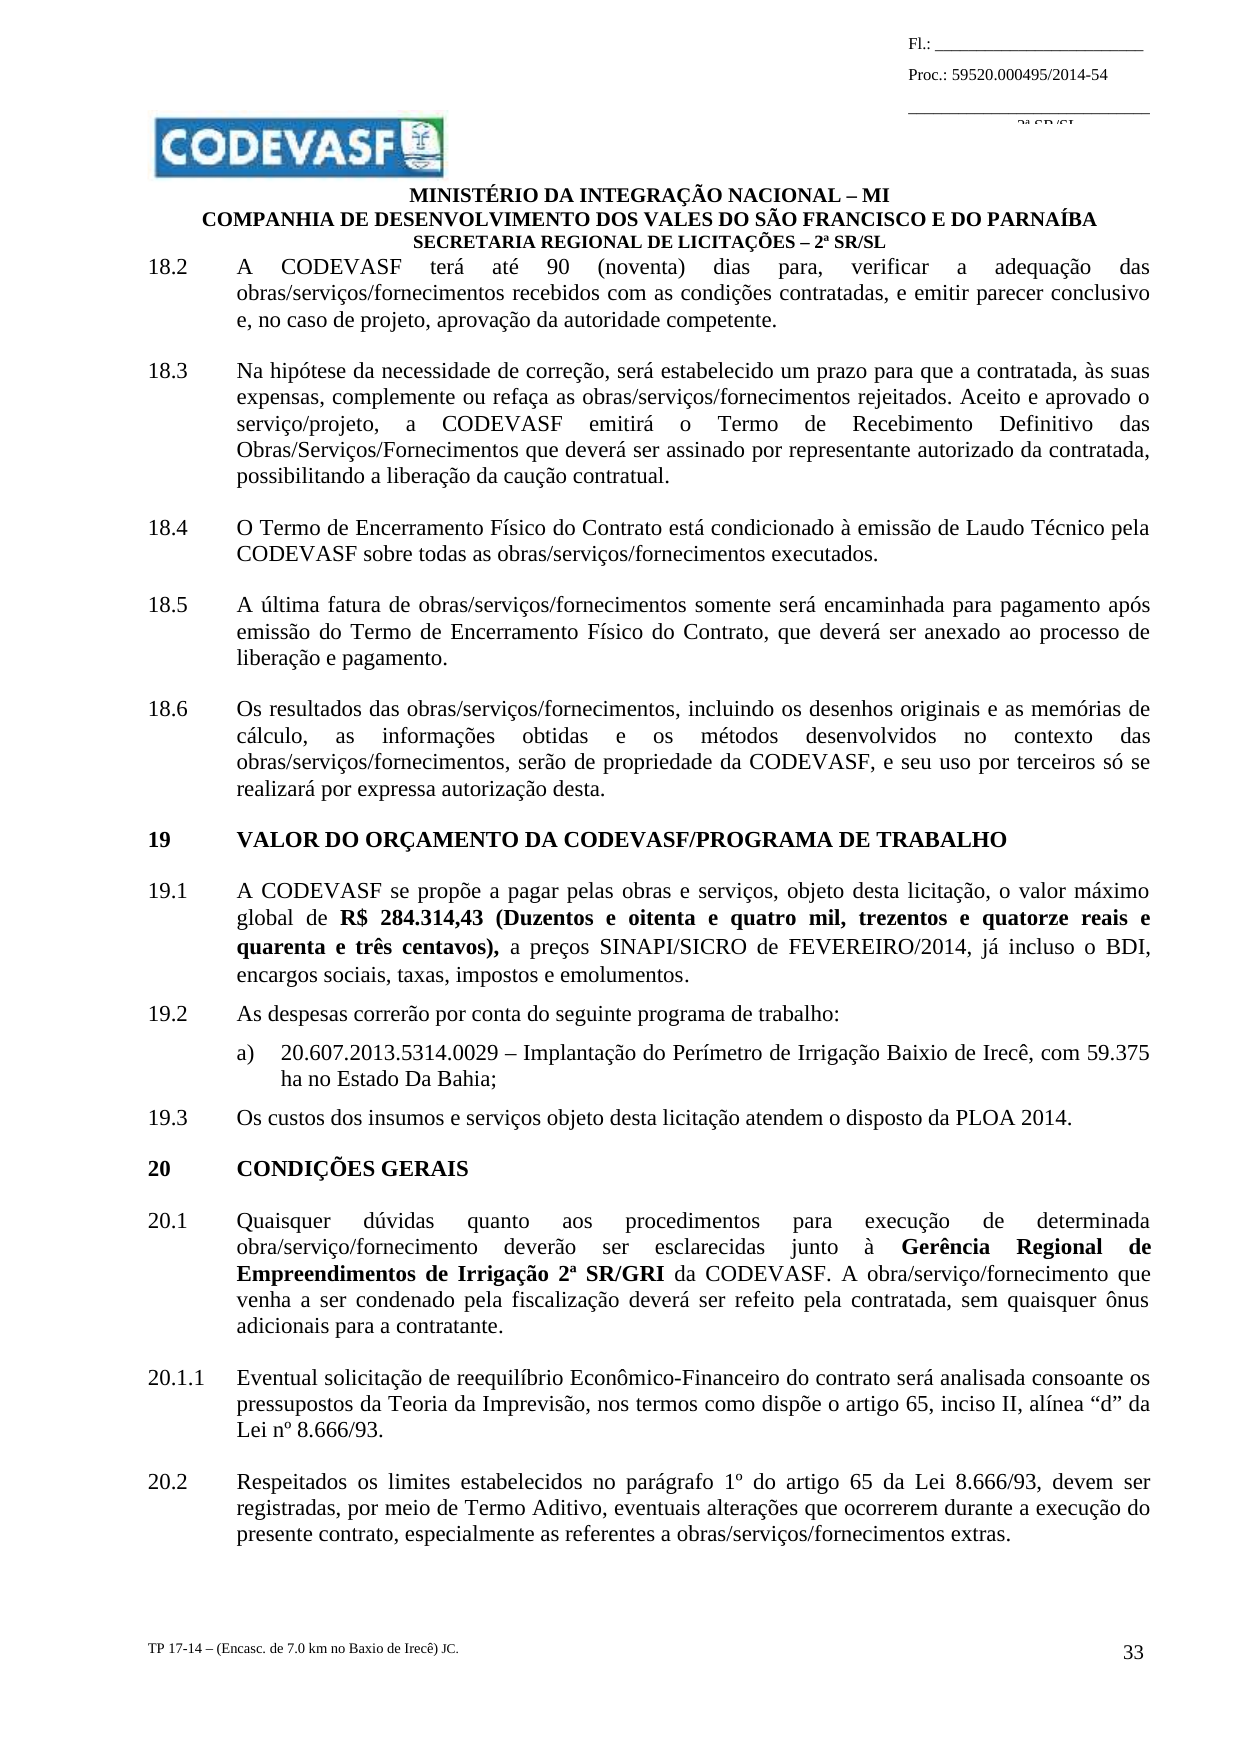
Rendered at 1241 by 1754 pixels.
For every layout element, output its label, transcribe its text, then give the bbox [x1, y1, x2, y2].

list A última fatura de obras/serviços/fornecimentos somente será encaminhada para pagamento após emissão do Termo de Encerramento Físico do Contrato, que deverá ser anexado ao processo de liberação e pagamento. [148, 591, 1152, 671]
list 20.607.2013.5314.0029 – Implantação do Perímetro de Irrigação Baixio de Irecê, com 59.375 ha no Estado Da Bahia; [236, 1039, 1152, 1092]
list As despesas correrão por conta do seguinte programa de trabalho: [148, 1000, 1152, 1026]
list Quaisquer dúvidas quanto aos procedimentos para execução de determinada obra/serviço/fornecimento deverão ser esclarecidas junto à Gerência Regional de Empreendimentos de Irrigação 2ª SR/GRI da CODEVASF. A obra/serviço/fornecimento que venha a ser condenado pela fiscalização deverá ser refeito pela contratada, sem quaisquer ônus adicionais para a contratante. [148, 1207, 1152, 1339]
list VALOR DO ORÇAMENTO DA CODEVASF/PROGRAMA DE TRABALHO [148, 826, 1152, 852]
list Respeitados os limites estabelecidos no parágrafo 1º do artigo 65 da Lei 8.666/93, devem ser registradas, por meio de Termo Aditivo, eventuais alterações que ocorrerem durante a execução do presente contrato, especialmente as referentes a obras/serviços/fornecimentos extras. [148, 1468, 1152, 1547]
list Os custos dos insumos e serviços objeto desta licitação atendem o disposto da PLOA 2014. [148, 1104, 1152, 1131]
list A CODEVASF se propõe a pagar pelas obras e serviços, objeto desta licitação, o valor máximo global de R$ 284.314,43 (Duzentos e oitenta e quatro mil, trezentos e quatorze reais e quarenta e três centavos), a preços SINAPI/SICRO de FEVEREIRO/2014, já incluso o BDI, encargos sociais, taxas, impostos e emolumentos. [148, 877, 1152, 988]
picture [147, 110, 449, 184]
list Na hipótese da necessidade de correção, será estabelecido um prazo para que a contratada, às suas expensas, complemente ou refaça as obras/serviços/fornecimentos rejeitados. Aceito e aprovado o serviço/projeto, a CODEVASF emitirá o Termo de Recebimento Definitivo das Obras/Serviços/Fornecimentos que deverá ser assinado por representante autorizado da contratada, possibilitando a liberação da caução contratual. [148, 357, 1152, 489]
list O Termo de Encerramento Físico do Contrato está condicionado à emissão de Laudo Técnico pela CODEVASF sobre todas as obras/serviços/fornecimentos executados. [148, 514, 1152, 566]
list Eventual solicitação de reequilíbrio Econômico-Financeiro do contrato será analisada consoante os pressupostos da Teoria da Imprevisão, nos termos como dispõe o artigo 65, inciso II, alínea “d” da Lei nº 8.666/93. [148, 1364, 1152, 1443]
list A CODEVASF terá até 90 (noventa) dias para, verificar a adequação das obras/serviços/fornecimentos recebidos com as condições contratadas, e emitir parecer conclusivo e, no caso de projeto, aprovação da autoridade competente. [148, 253, 1152, 332]
list Os resultados das obras/serviços/fornecimentos, incluindo os desenhos originais e as memórias de cálculo, as informações obtidas e os métodos desenvolvidos no contexto das obras/serviços/fornecimentos, serão de propriedade da CODEVASF, e seu uso por terceiros só se realizará por expressa autorização desta. [148, 696, 1152, 801]
list CONDIÇÕES GERAIS [148, 1156, 1152, 1182]
